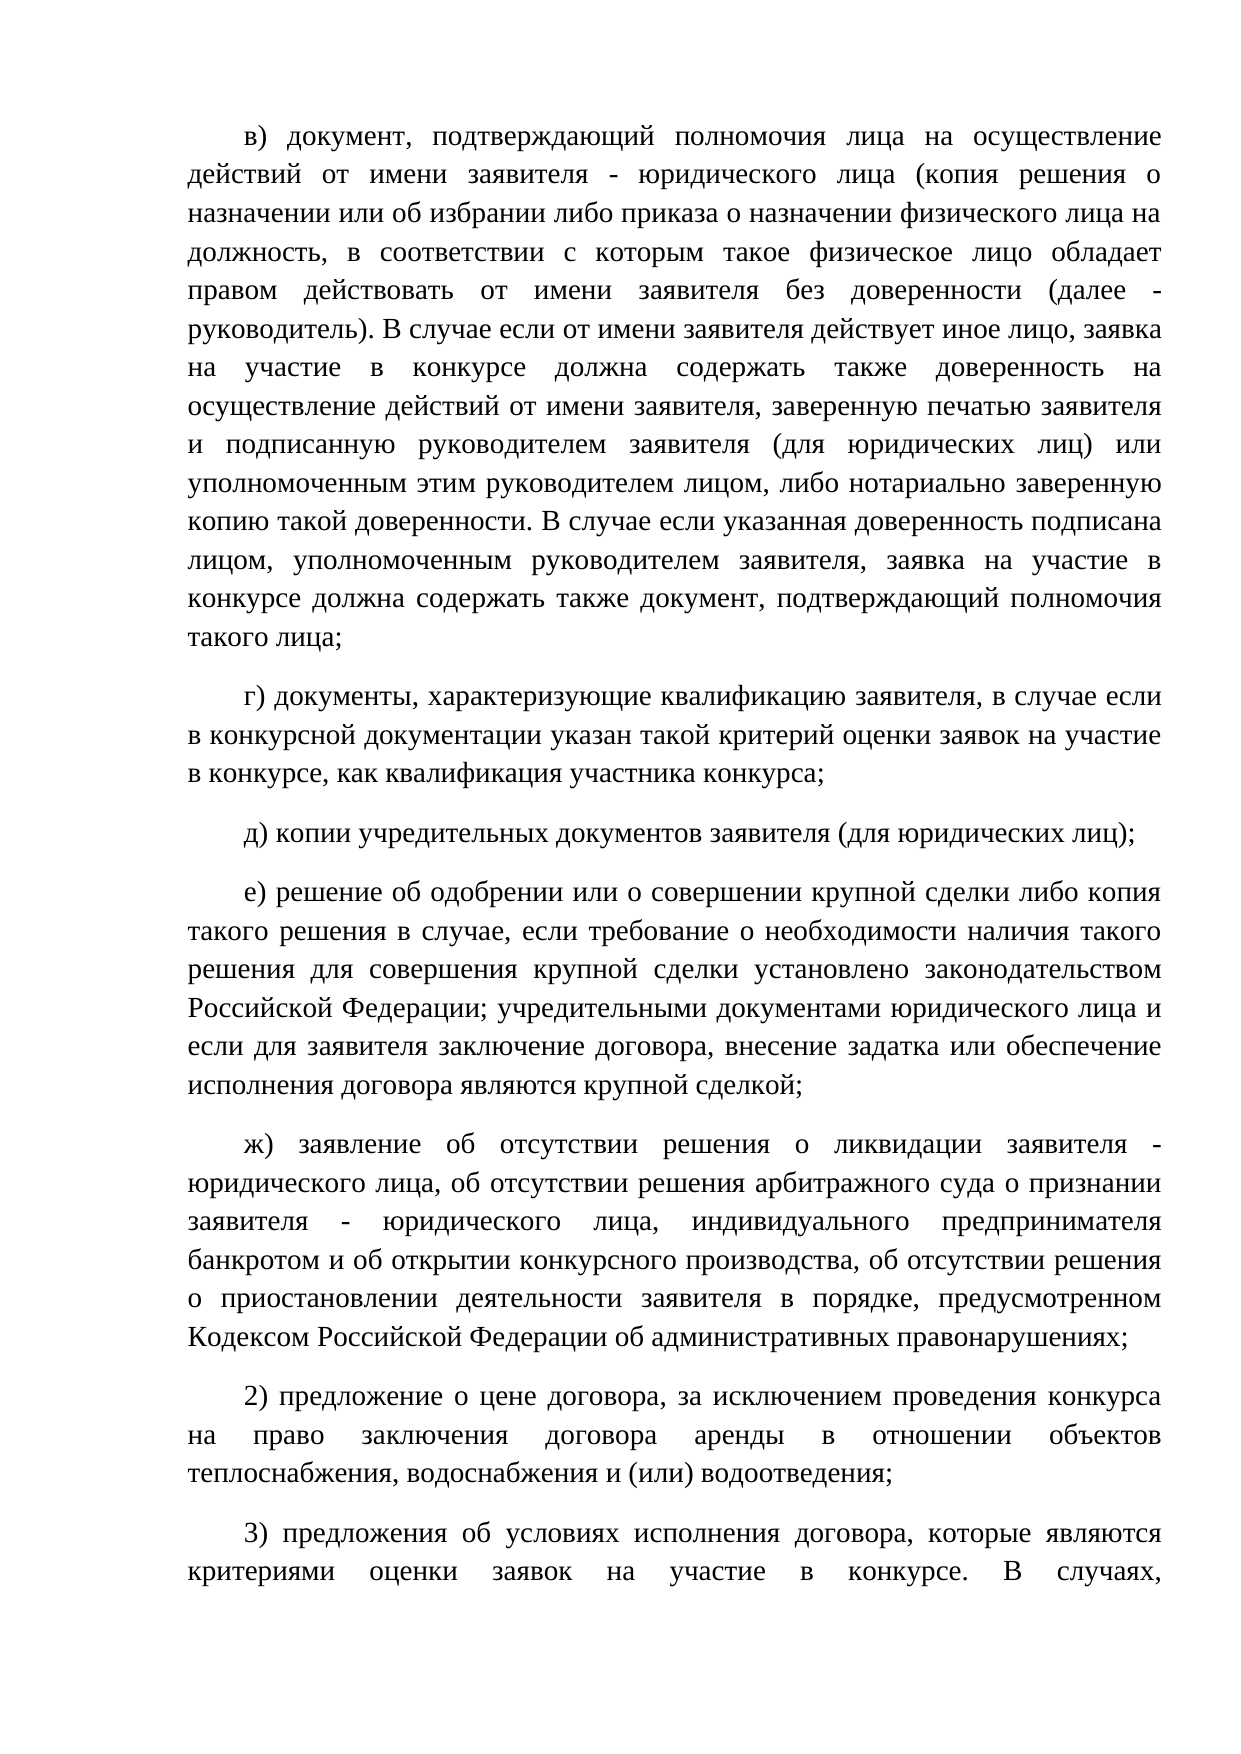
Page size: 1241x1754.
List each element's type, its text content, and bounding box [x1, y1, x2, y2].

text ж) заявление об отсутствии решения о ликвидации заявителя - юридического лица, об отсутствии решения арбитражного суда о признании заявителя - юридического лица, индивидуального предпринимателя банкротом и об открытии конкурсного производства, об отсутствии решения о приостановлении деятельности заявителя в порядке, предусмотренном Кодексом Российской Федерации об административных правонарушениях; [187, 1126, 1163, 1353]
text в) документ, подтверждающий полномочия лица на осуществление действий от имени заявителя - юридического лица (копия решения о назначении или об избрании либо приказа о назначении физического лица на должность, в соответствии с которым такое физическое лицо обладает правом действовать от имени заявителя без доверенности (далее - руководитель). В случае если от имени заявителя действует иное лицо, заявка на участие в конкурсе должна содержать также доверенность на осуществление действий от имени заявителя, заверенную печатью заявителя и подписанную руководителем заявителя (для юридических лиц) или уполномоченным этим руководителем лицом, либо нотариально заверенную копию такой доверенности. В случае если указанная доверенность подписана лицом, уполномоченным руководителем заявителя, заявка на участие в конкурсе должна содержать также документ, подтверждающий полномочия такого лица; [187, 118, 1163, 653]
text д) копии учредительных документов заявителя (для юридических лиц); [187, 815, 1163, 848]
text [187, 1515, 1163, 1587]
text 2) предложение о цене договора, за исключением проведения конкурса на право заключения договора аренды в отношении объектов теплоснабжения, водоснабжения и (или) водоотведения; [187, 1378, 1163, 1489]
text г) документы, характеризующие квалификацию заявителя, в случае если в конкурсной документации указан такой критерий оценки заявок на участие в конкурсе, как квалификация участника конкурса; [187, 678, 1163, 789]
text е) решение об одобрении или о совершении крупной сделки либо копия такого решения в случае, если требование о необходимости наличия такого решения для совершения крупной сделки установлено законодательством Российской Федерации; учредительными документами юридического лица и если для заявителя заключение договора, внесение задатка или обеспечение исполнения договора являются крупной сделкой; [187, 874, 1163, 1101]
